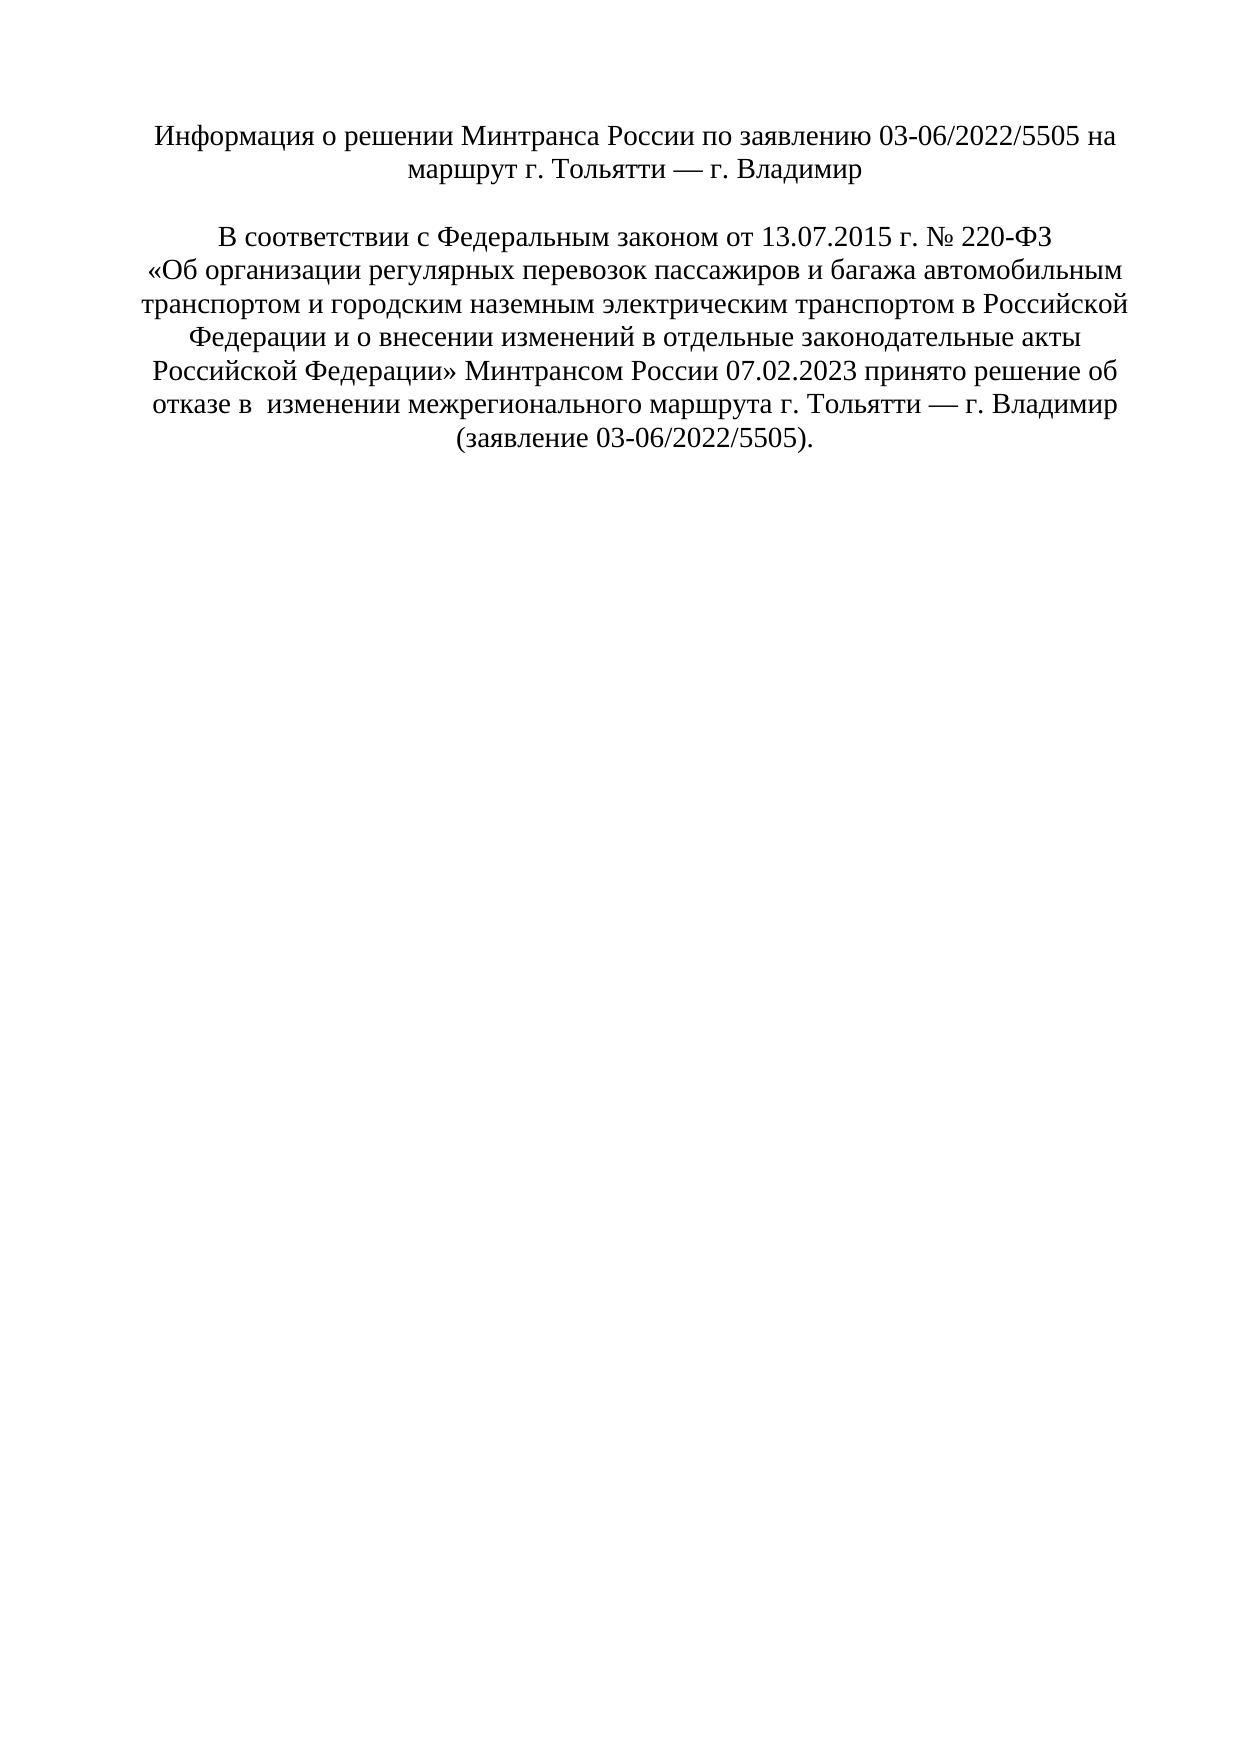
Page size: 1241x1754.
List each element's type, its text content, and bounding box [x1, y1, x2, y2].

text Информация о решении Минтранса России по заявлению 03-06/2022/5505 на маршрут г. Тольятти — г. Владимир [118, 118, 1152, 185]
text В соответствии с Федеральным законом от 13.07.2015 г. № 220-ФЗ «Об организации регулярных перевозок пассажиров и багажа автомобильным транспортом и городским наземным электрическим транспортом в Российской Федерации и о внесении изменений в отдельные законодательные акты Российской Федерации» Минтрансом России 07.02.2023 принято решение об отказе в изменении межрегионального маршрута г. Тольятти — г. Владимир (заявление 03-06/2022/5505). [118, 219, 1152, 453]
